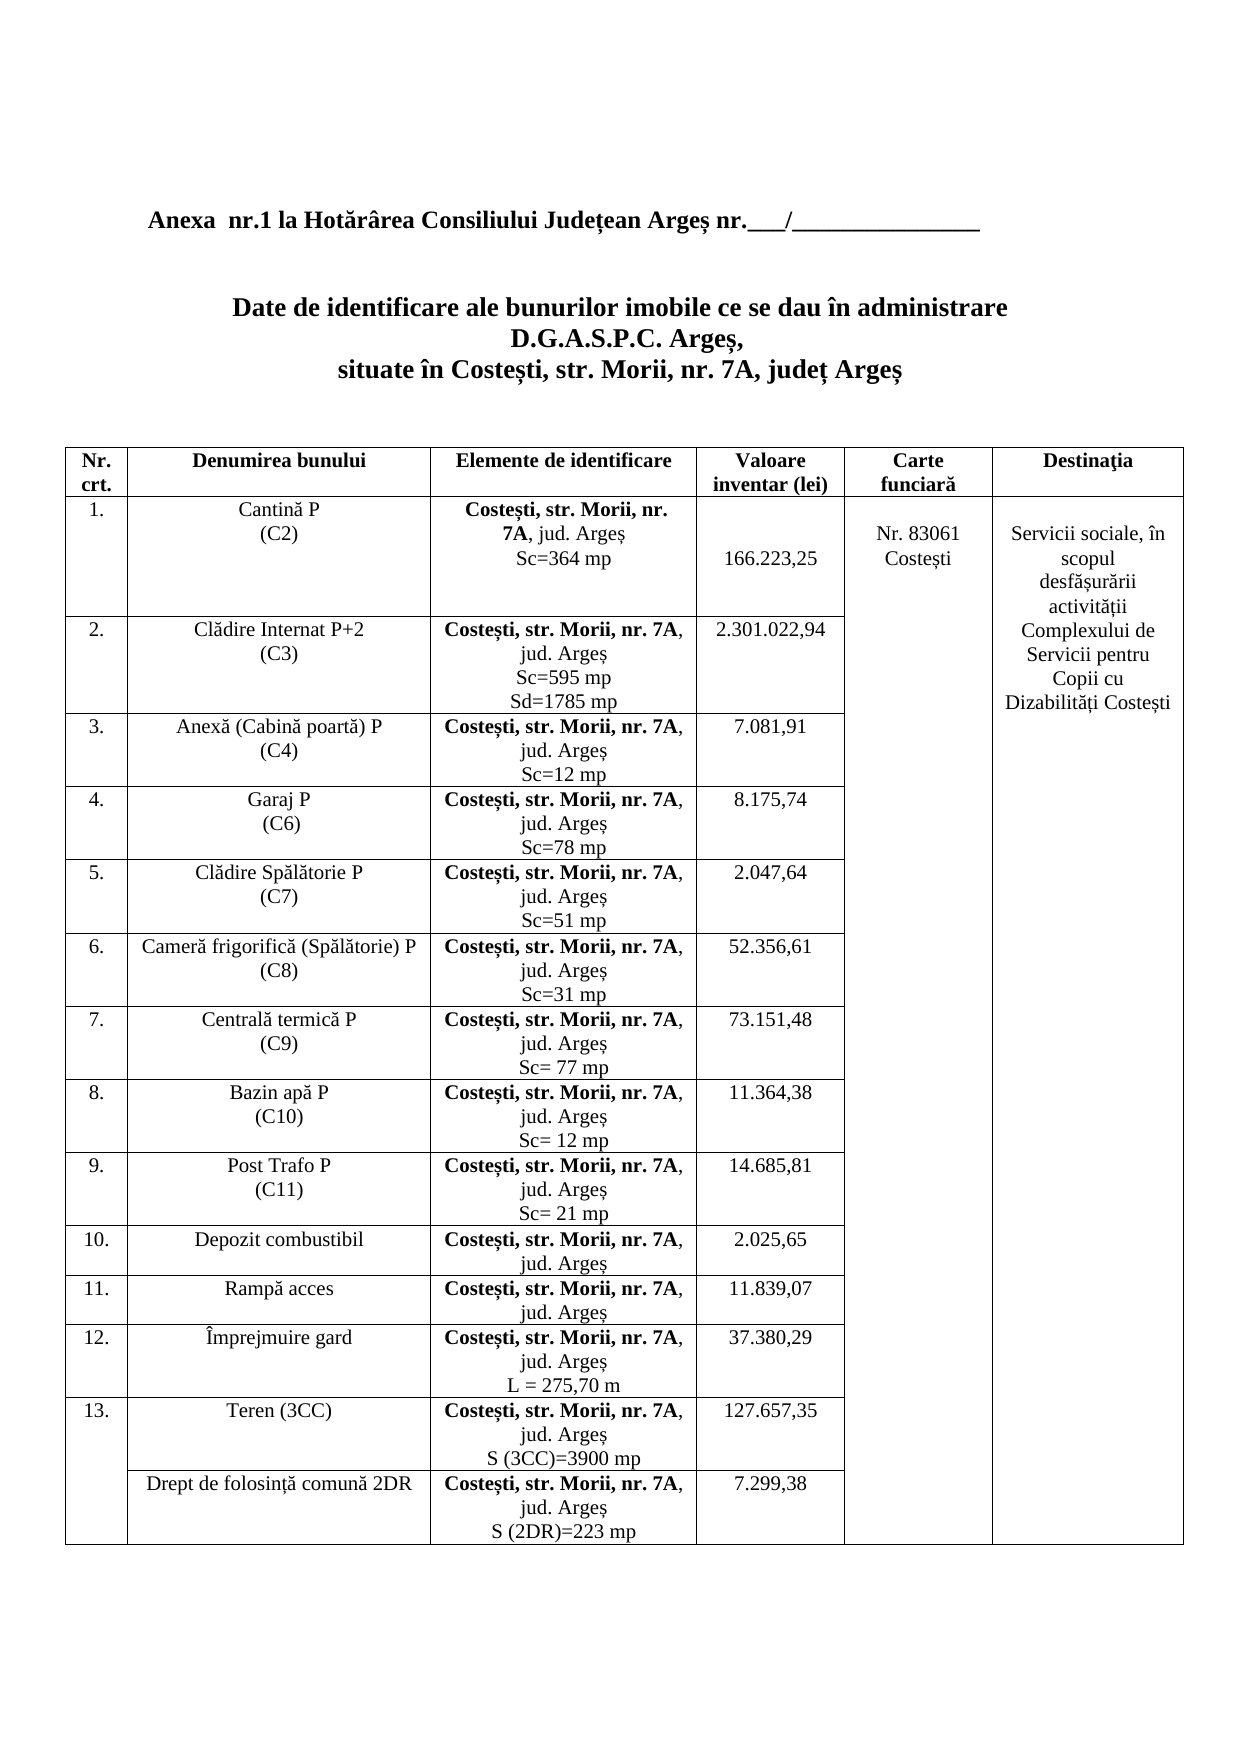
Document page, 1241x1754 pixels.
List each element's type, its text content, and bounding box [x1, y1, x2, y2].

table_cell 1. [66, 497, 127, 616]
table_cell 5. [66, 860, 127, 932]
table_cell Costești, str. Morii, nr. 7A, jud. Argeș [431, 1276, 696, 1324]
table_header Carte funciară [845, 448, 992, 496]
table_cell Costești, str. Morii, nr. 7A, jud. Argeș S (2DR)=223 mp [431, 1471, 696, 1543]
table_cell 14.685,81 [697, 1153, 844, 1225]
text situate în Costești, str. Morii, nr. 7A, județ Argeș [148, 354, 1093, 385]
table_cell Costești, str. Morii, nr. 7A, jud. Argeș S (3CC)=3900 mp [431, 1398, 696, 1470]
table_cell 12. [66, 1325, 127, 1397]
table_header Nr. crt. [66, 448, 127, 496]
table_cell 52.356,61 [697, 934, 844, 1006]
table_header Valoare inventar (lei) [697, 448, 844, 496]
table_cell Costești, str. Morii, nr. 7A, jud. Argeș Sc=364 mp [431, 497, 696, 616]
table_cell Teren (3CC) [128, 1398, 430, 1470]
table_cell 9. [66, 1153, 127, 1225]
table_cell 8. [66, 1080, 127, 1152]
table_cell Costești, str. Morii, nr. 7A, jud. Argeș Sc= 21 mp [431, 1153, 696, 1225]
table_cell 2. [66, 617, 127, 713]
table_cell 127.657,35 [697, 1398, 844, 1470]
table_header Denumirea bunului [128, 448, 430, 496]
table_cell 7. [66, 1007, 127, 1079]
table_cell 7.299,38 [697, 1471, 844, 1543]
table_cell Costești, str. Morii, nr. 7A, jud. Argeș Sc=31 mp [431, 934, 696, 1006]
table_cell Nr. 83061 Costești [845, 497, 992, 1543]
table_cell 13. [66, 1398, 127, 1543]
table_cell Costești, str. Morii, nr. 7A, jud. Argeș Sc=12 mp [431, 714, 696, 786]
table_cell Costești, str. Morii, nr. 7A, jud. Argeș Sc=78 mp [431, 787, 696, 859]
table_cell 4. [66, 787, 127, 859]
table_cell Depozit combustibil [128, 1226, 430, 1274]
table_cell 2.301.022,94 [697, 617, 844, 713]
table_cell 6. [66, 934, 127, 1006]
text Date de identificare ale bunurilor imobile ce se dau în administrare [148, 291, 1093, 322]
table_cell 8.175,74 [697, 787, 844, 859]
table_header Elemente de identificare [431, 448, 696, 496]
table_cell Bazin apă P (C10) [128, 1080, 430, 1152]
table_cell Garaj P (C6) [128, 787, 430, 859]
table_cell Rampă acces [128, 1276, 430, 1324]
table_cell Drept de folosință comună 2DR [128, 1471, 430, 1543]
table_cell Post Trafo P (C11) [128, 1153, 430, 1225]
table_header Destinaţia [993, 448, 1183, 496]
table_cell Centrală termică P (C9) [128, 1007, 430, 1079]
table_cell Costești, str. Morii, nr. 7A, jud. Argeș Sc= 12 mp [431, 1080, 696, 1152]
table_cell 2.047,64 [697, 860, 844, 932]
table_cell Anexă (Cabină poartă) P (C4) [128, 714, 430, 786]
table_cell Servicii sociale, în scopul desfășurării activității Complexului de Servicii pentru Copii cu Dizabilități Costești [993, 497, 1183, 1543]
table_cell 166.223,25 [697, 497, 844, 616]
table_cell Costești, str. Morii, nr. 7A, jud. Argeș L = 275,70 m [431, 1325, 696, 1397]
table_cell Clădire Spălătorie P (C7) [128, 860, 430, 932]
table_cell Costești, str. Morii, nr. 7A, jud. Argeș Sc=595 mp Sd=1785 mp [431, 617, 696, 713]
table_cell Cameră frigorifică (Spălătorie) P (C8) [128, 934, 430, 1006]
text D.G.A.S.P.C. Argeș, [148, 322, 1093, 354]
text Anexa nr.1 la Hotărârea Consiliului Județean Argeș nr.___/_______________ [148, 205, 1093, 234]
table_cell 11.364,38 [697, 1080, 844, 1152]
table_cell 11.839,07 [697, 1276, 844, 1324]
table_cell 7.081,91 [697, 714, 844, 786]
table_cell 73.151,48 [697, 1007, 844, 1079]
table_cell Costești, str. Morii, nr. 7A, jud. Argeș [431, 1226, 696, 1274]
table_cell 37.380,29 [697, 1325, 844, 1397]
table_cell 2.025,65 [697, 1226, 844, 1274]
table_cell 3. [66, 714, 127, 786]
table_cell 10. [66, 1226, 127, 1274]
table_cell Costești, str. Morii, nr. 7A, jud. Argeș Sc=51 mp [431, 860, 696, 932]
table_cell 11. [66, 1276, 127, 1324]
table_cell Împrejmuire gard [128, 1325, 430, 1397]
table_cell Cantină P (C2) [128, 497, 430, 616]
table_cell Clădire Internat P+2 (C3) [128, 617, 430, 713]
table_cell Costești, str. Morii, nr. 7A, jud. Argeș Sc= 77 mp [431, 1007, 696, 1079]
